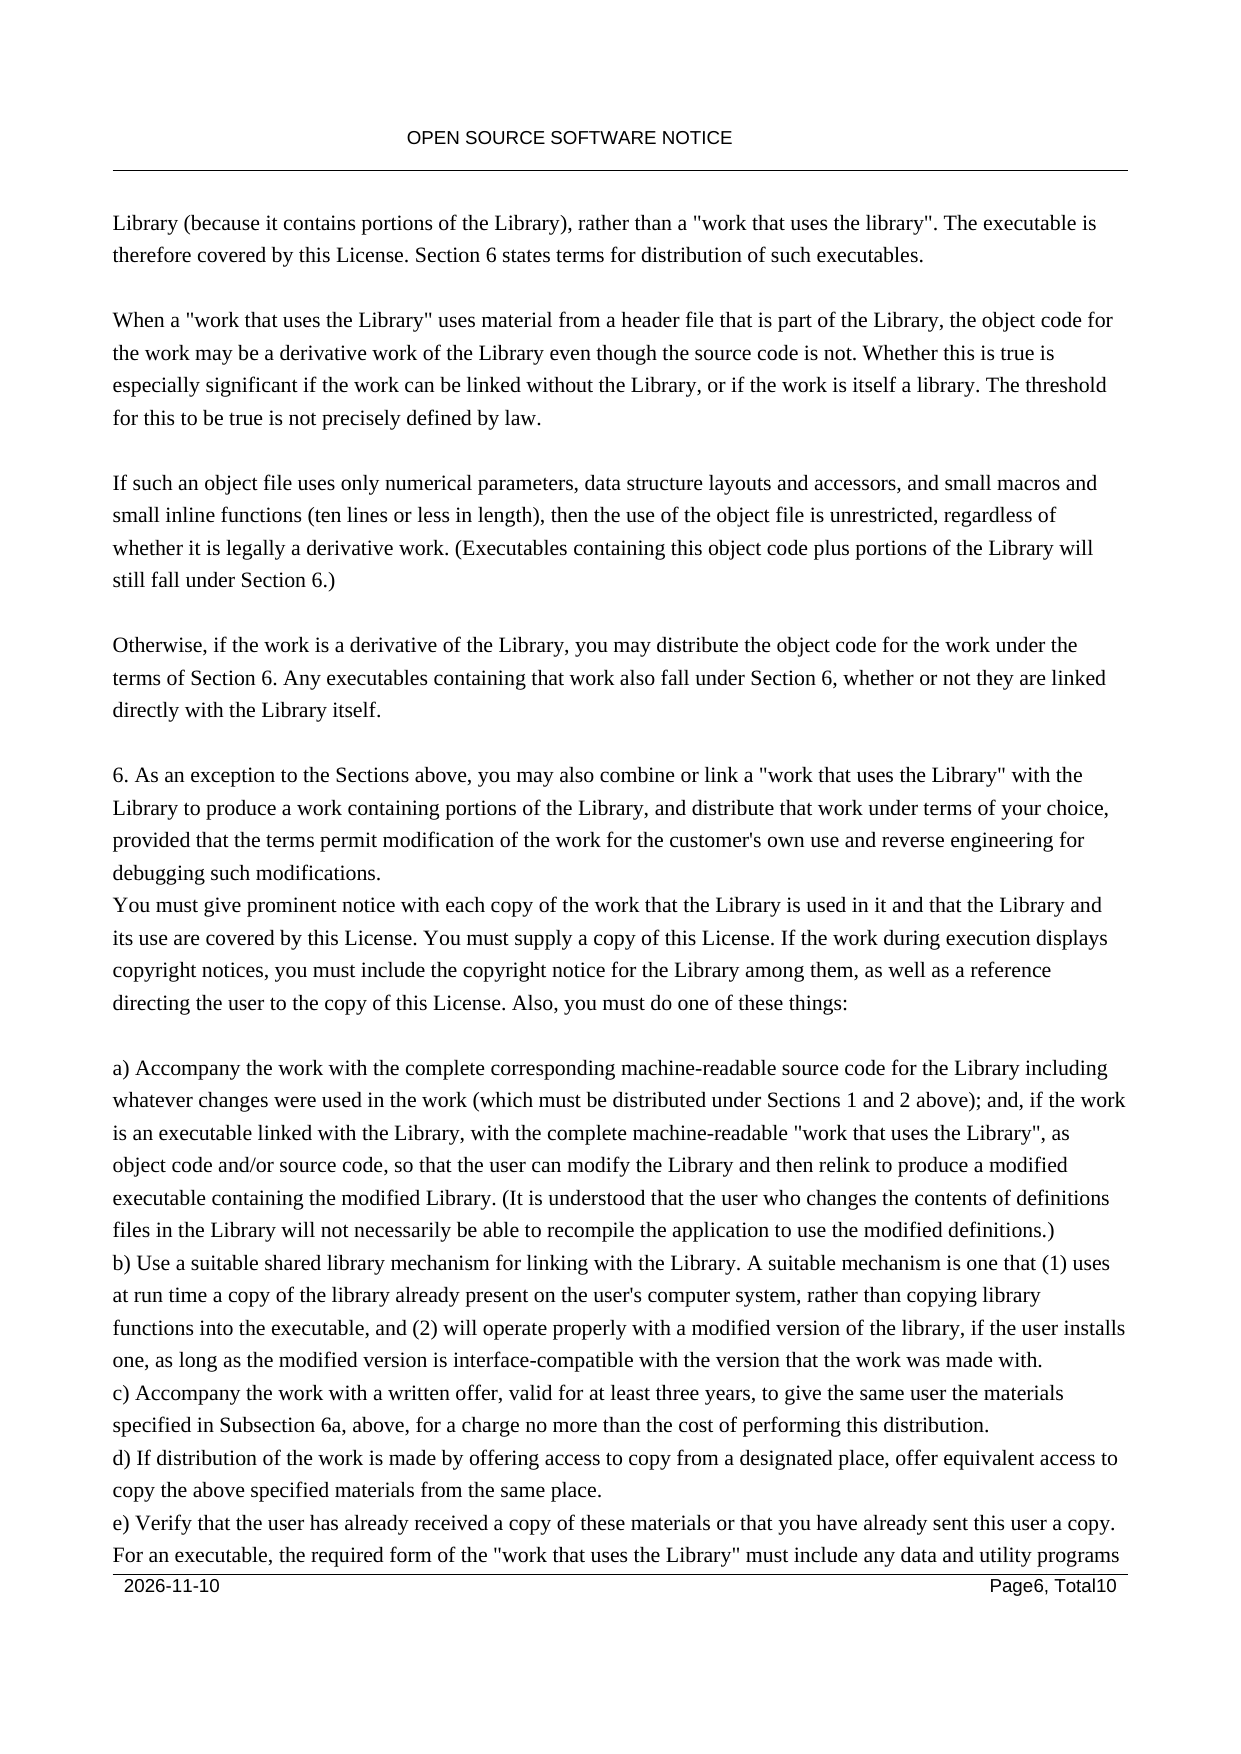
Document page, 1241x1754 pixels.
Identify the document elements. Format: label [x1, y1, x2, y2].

text [112, 206, 1128, 1571]
